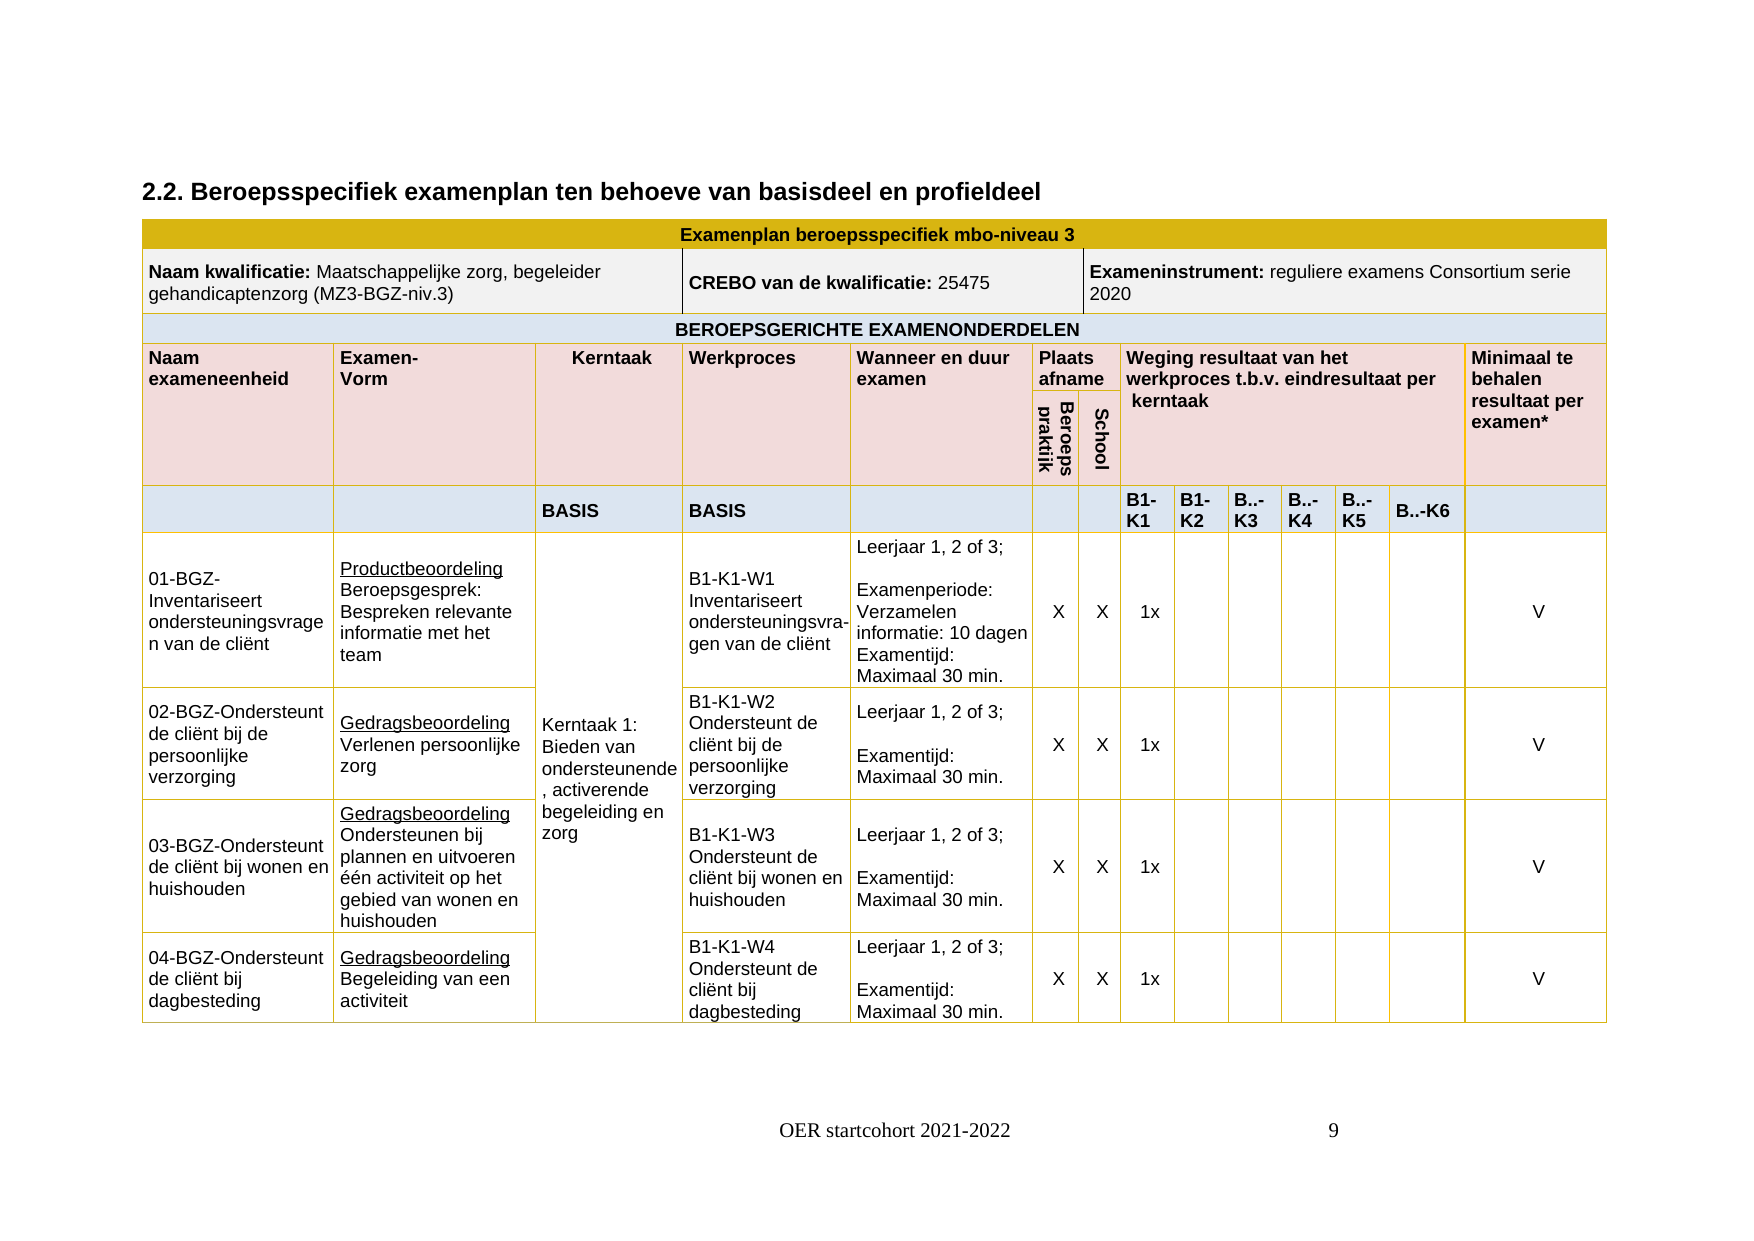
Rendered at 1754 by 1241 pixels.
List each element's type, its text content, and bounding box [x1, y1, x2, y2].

table_cell Kerntaak [536, 344, 682, 485]
table_cell BASIS [536, 486, 682, 532]
table_cell [851, 486, 1032, 532]
table_cell 01-BGZ-Inventariseert ondersteuningsvragen van de cliënt [143, 533, 333, 687]
table_cell X [1079, 800, 1120, 932]
table_cell [1390, 688, 1464, 798]
table_cell 1x [1121, 800, 1174, 932]
table_cell Plaats afname [1033, 344, 1120, 390]
table_cell CREBO van de kwalificatie: 25475 [683, 249, 1083, 313]
table_cell [143, 486, 333, 532]
table_cell X [1079, 688, 1120, 798]
table_cell Productbeoordeling Beroepsgesprek: Bespreken relevante informatie met het team [334, 533, 535, 687]
table_cell 03-BGZ-Ondersteunt de cliënt bij wonen en huishouden [143, 800, 333, 932]
table_cell [1390, 800, 1464, 932]
table_cell 1x [1121, 688, 1174, 798]
table_cell V [1466, 800, 1606, 932]
table_cell V [1466, 533, 1606, 687]
table_cell Weging resultaat van het werkproces t.b.v. eindresultaat per kerntaak [1121, 344, 1464, 485]
table_cell X [1079, 533, 1120, 687]
table_cell Leerjaar 1, 2 of 3; Examenperiode: Verzamelen informatie: 10 dagen Examentijd: Maximaal 30 min. [851, 533, 1032, 687]
table_cell V [1466, 688, 1606, 798]
table_cell [1175, 933, 1228, 1022]
table_cell [1466, 486, 1606, 532]
table_header Examenplan beroepsspecifiek mbo-niveau 3 [143, 219, 1606, 248]
table_cell V [1466, 933, 1606, 1022]
table_cell [1175, 688, 1228, 798]
table_cell [1229, 533, 1281, 687]
table_cell 02-BGZ-Ondersteunt de cliënt bij de persoonlijke verzorging [143, 688, 333, 798]
table_cell [1079, 486, 1120, 532]
table_cell [1175, 533, 1228, 687]
table_cell 04-BGZ-Ondersteunt de cliënt bij dagbesteding [143, 933, 333, 1022]
table_cell X [1079, 933, 1120, 1022]
table_cell Gedragsbeoordeling Begeleiding van een activiteit [334, 933, 535, 1022]
table_cell X [1033, 800, 1078, 932]
table_cell School [1079, 391, 1120, 485]
table_cell Wanneer en duur examen [851, 344, 1032, 485]
table_cell [1229, 688, 1281, 798]
table_cell [1390, 933, 1464, 1022]
table_cell B..-K5 [1336, 486, 1389, 532]
table_cell Beroeps praktijk [1033, 391, 1078, 485]
table_cell [1282, 688, 1335, 798]
table_cell [1033, 486, 1078, 532]
table_cell 1x [1121, 933, 1174, 1022]
table_cell [1336, 933, 1389, 1022]
table_cell B1-K1-W1 Inventariseert ondersteuningsvra-gen van de cliënt [683, 533, 850, 687]
table_cell Naam exameneenheid [143, 344, 333, 485]
table_cell [1336, 533, 1389, 687]
table_cell [1282, 533, 1335, 687]
table_cell Gedragsbeoordeling Ondersteunen bij plannen en uitvoeren één activiteit op het gebied van wonen en huishouden [334, 800, 535, 932]
table_cell B1-K1-W4 Ondersteunt de cliënt bij dagbesteding [683, 933, 850, 1022]
table_cell B..-K6 [1390, 486, 1464, 532]
table_cell B1-K1-W3 Ondersteunt de cliënt bij wonen en huishouden [683, 800, 850, 932]
table_cell BASIS [683, 486, 850, 532]
table_cell B..-K4 [1282, 486, 1335, 532]
table_cell [1175, 800, 1228, 932]
table_cell Leerjaar 1, 2 of 3; Examentijd: Maximaal 30 min. [851, 933, 1032, 1022]
table_cell Exameninstrument: reguliere examens Consortium serie 2020 [1084, 249, 1606, 313]
table_cell [1282, 933, 1335, 1022]
subtitle 2.2. Beroepsspecifiek examenplan ten behoeve van basisdeel en profieldeel [142, 177, 1606, 206]
table_cell BEROEPSGERICHTE EXAMENONDERDELEN [143, 314, 1606, 343]
table_cell 1x [1121, 533, 1174, 687]
table_cell Gedragsbeoordeling Verlenen persoonlijke zorg [334, 688, 535, 798]
table_cell B1-K2 [1175, 486, 1228, 532]
table_cell Naam kwalificatie: Maatschappelijke zorg, begeleider gehandicaptenzorg (MZ3-BGZ-niv.3) [143, 249, 682, 313]
table_cell [1282, 800, 1335, 932]
table_cell B1-K1 [1121, 486, 1174, 532]
table_cell [1336, 800, 1389, 932]
table_cell Minimaal te behalen resultaat per examen* [1466, 344, 1606, 485]
table_cell [1229, 933, 1281, 1022]
table_cell B1-K1-W2 Ondersteunt de cliënt bij de persoonlijke verzorging [683, 688, 850, 798]
table_cell [334, 486, 535, 532]
table_cell X [1033, 533, 1078, 687]
table_cell [1336, 688, 1389, 798]
table_cell [1390, 533, 1464, 687]
table_cell Leerjaar 1, 2 of 3; Examentijd: Maximaal 30 min. [851, 800, 1032, 932]
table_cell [536, 533, 682, 1022]
table_cell B..-K3 [1229, 486, 1281, 532]
table_cell Leerjaar 1, 2 of 3; Examentijd: Maximaal 30 min. [851, 688, 1032, 798]
table_cell X [1033, 933, 1078, 1022]
table_cell [1229, 800, 1281, 932]
table_cell Werkproces [683, 344, 850, 485]
table_cell Examen- Vorm [334, 344, 535, 485]
table_cell X [1033, 688, 1078, 798]
